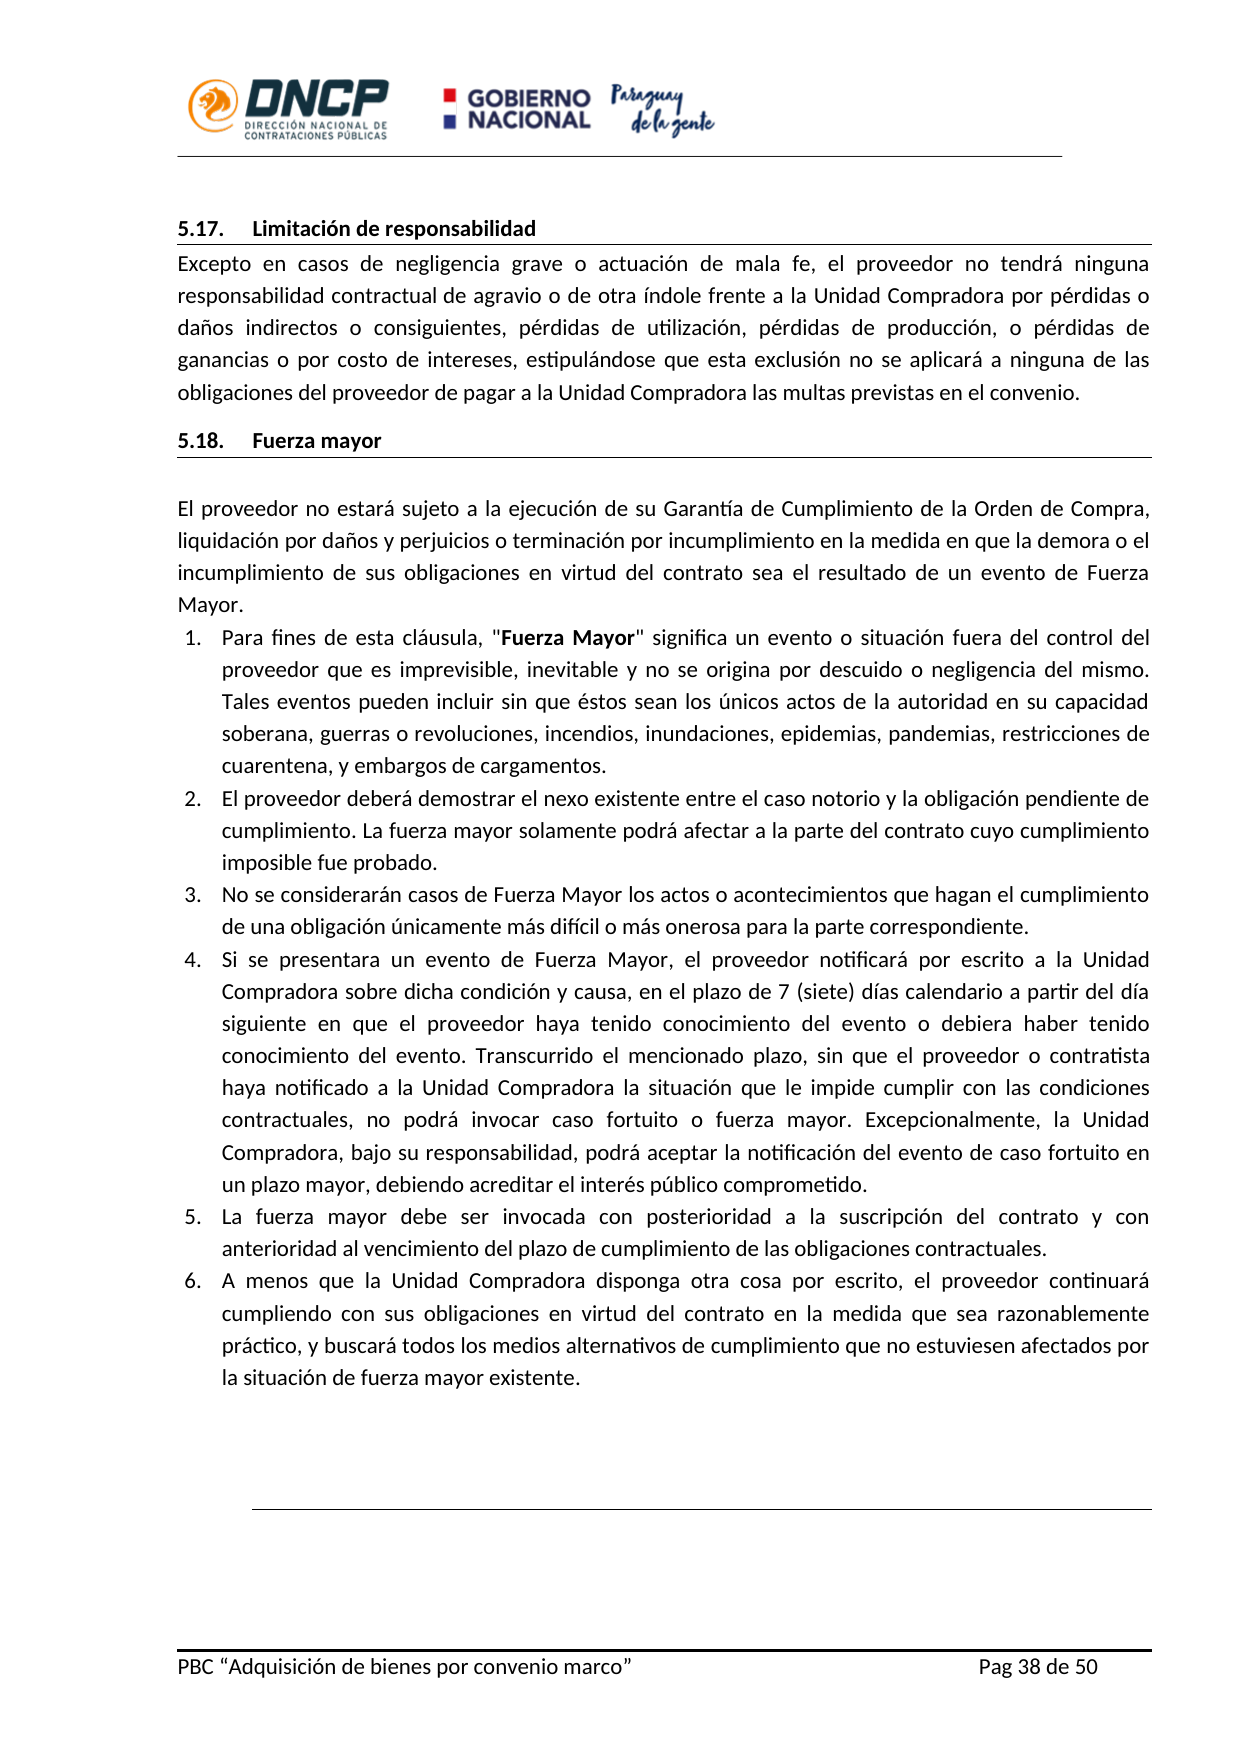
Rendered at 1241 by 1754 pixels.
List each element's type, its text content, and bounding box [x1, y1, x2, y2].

subtitle Limitación de responsabilidad [177, 214, 1152, 244]
list La fuerza mayor debe ser invocada con posterioridad a la suscripción del contrato y con anterioridad al vencimiento del plazo de cumplimiento de las obligaciones contractuales. [184, 1202, 1152, 1262]
list Para fines de esta cláusula, "Fuerza Mayor" significa un evento o situación fuera del control del proveedor que es imprevisible, inevitable y no se origina por descuido o negligencia del mismo. Tales eventos pueden incluir sin que éstos sean los únicos actos de la autoridad en su capacidad soberana, guerras o revoluciones, incendios, inundaciones, epidemias, pandemias, restricciones de cuarentena, y embargos de cargamentos. [184, 623, 1152, 779]
list A menos que la Unidad Compradora disponga otra cosa por escrito, el proveedor continuará cumpliendo con sus obligaciones en virtud del contrato en la medida que sea razonablemente práctico, y buscará todos los medios alternativos de cumplimiento que no estuviesen afectados por la situación de fuerza mayor existente. [184, 1267, 1152, 1391]
text El proveedor no estará sujeto a la ejecución de su Garantía de Cumplimiento de la Orden de Compra, liquidación por daños y perjuicios o terminación por incumplimiento en la medida en que la demora o el incumplimiento de sus obligaciones en virtud del contrato sea el resultado de un evento de Fuerza Mayor. [177, 494, 1152, 619]
picture [177, 73, 1063, 157]
text Excepto en casos de negligencia grave o actuación de mala fe, el proveedor no tendrá ninguna responsabilidad contractual de agravio o de otra índole frente a la Unidad Compradora por pérdidas o daños indirectos o consiguientes, pérdidas de utilización, pérdidas de producción, o pérdidas de ganancias o por costo de intereses, estipulándose que esta exclusión no se aplicará a ninguna de las obligaciones del proveedor de pagar a la Unidad Compradora las multas previstas en el convenio. [177, 249, 1152, 406]
list No se considerarán casos de Fuerza Mayor los actos o acontecimientos que hagan el cumplimiento de una obligación únicamente más difícil o más onerosa para la parte correspondiente. [184, 880, 1152, 941]
subtitle Fuerza mayor [177, 427, 1152, 457]
list Si se presentara un evento de Fuerza Mayor, el proveedor notificará por escrito a la Unidad Compradora sobre dicha condición y causa, en el plazo de 7 (siete) días calendario a partir del día siguiente en que el proveedor haya tenido conocimiento del evento o debiera haber tenido conocimiento del evento. Transcurrido el mencionado plazo, sin que el proveedor o contratista haya notificado a la Unidad Compradora la situación que le impide cumplir con las condiciones contractuales, no podrá invocar caso fortuito o fuerza mayor. Excepcionalmente, la Unidad Compradora, bajo su responsabilidad, podrá aceptar la notificación del evento de caso fortuito en un plazo mayor, debiendo acreditar el interés público comprometido. [184, 945, 1152, 1198]
list El proveedor deberá demostrar el nexo existente entre el caso notorio y la obligación pendiente de cumplimiento. La fuerza mayor solamente podrá afectar a la parte del contrato cuyo cumplimiento imposible fue probado. [184, 784, 1152, 876]
